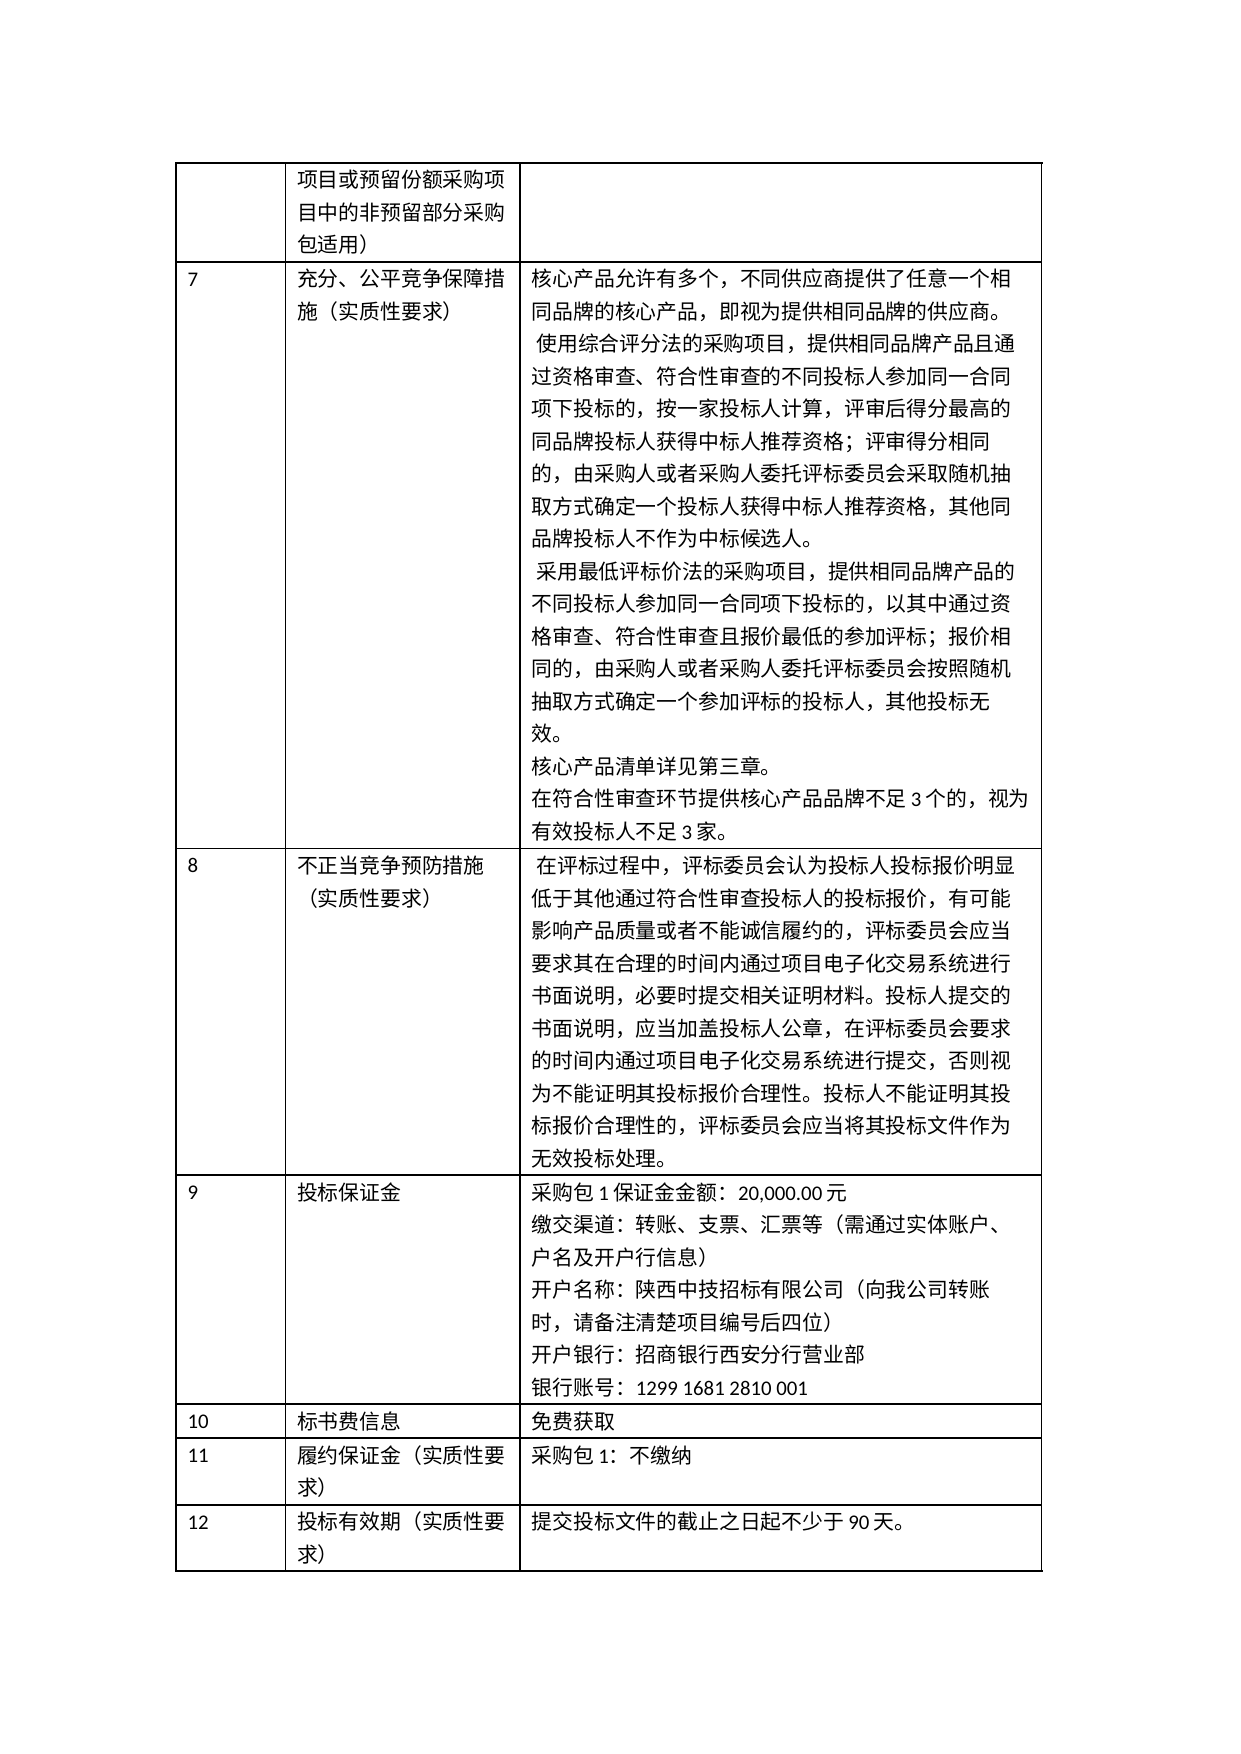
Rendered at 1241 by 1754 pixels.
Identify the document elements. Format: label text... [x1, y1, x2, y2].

table_cell 10 [177, 1405, 285, 1437]
table_cell 8 [177, 849, 285, 1174]
table_cell 投标保证金 [286, 1176, 519, 1403]
table_cell 充分、公平竞争保障措施（实质性要求） [286, 263, 519, 848]
table_cell 履约保证金（实质性要求） [286, 1439, 519, 1504]
table_cell 6 [177, 164, 285, 261]
table_cell 采购包1：不缴纳 [521, 1439, 1041, 1504]
table_cell 提交投标文件的截止之日起不少于90天。 [521, 1506, 1041, 1570]
table_cell 标书费信息 [286, 1405, 519, 1437]
table_cell 不正当竞争预防措施（实质性要求） [286, 849, 519, 1174]
table_cell 9 [177, 1176, 285, 1403]
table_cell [286, 164, 519, 261]
table_cell 11 [177, 1439, 285, 1504]
table_cell 免费获取 [521, 1405, 1041, 1437]
table_cell 在评标过程中，评标委员会认为投标人投标报价明显低于其他通过符合性审查投标人的投标报价，有可能影响产品质量或者不能诚信履约的，评标委员会应当要求其在合理的时间内通过项目电子化交易系统进行书面说明，必要时提交相关证明材料。投标人提交的书面说明，应当加盖投标人公章，在评标委员会要求的时间内通过项目电子化交易系统进行提交，否则视为不能证明其投标报价合理性。投标人不能证明其投标报价合理性的，评标委员会应当将其投标文件作为无效投标处理。 [521, 849, 1041, 1174]
table_cell 投标有效期（实质性要求） [286, 1506, 519, 1570]
table_cell 核心产品允许有多个，不同供应商提供了任意一个相同品牌的核心产品，即视为提供相同品牌的供应商。 使用综合评分法的采购项目，提供相同品牌产品且通过资格审查、符合性审查的不同投标人参加同一合同项下投标的，按一家投标人计算，评审后得分最高的同品牌投标人获得中标人推荐资格；评审得分相同的，由采购人或者采购人委托评标委员会采取随机抽取方式确定一个投标人获得中标人推荐资格，其他同品牌投标人不作为中标候选人。 采用最低评标价法的采购项目，提供相同品牌产品的不同投标人参加同一合同项下投标的，以其中通过资格审查、符合性审查且报价最低的参加评标；报价相同的，由采购人或者采购人委托评标委员会按照随机抽取方式确定一个参加评标的投标人，其他投标无效。 核心产品清单详见第三章。 在符合性审查环节提供核心产品品牌不足3个的，视为有效投标人不足3家。 [521, 263, 1041, 848]
table_cell 12 [177, 1506, 285, 1570]
table_cell 采购包1保证金金额：20,000.00元 缴交渠道：转账、支票、汇票等（需通过实体账户、户名及开户行信息） 开户名称：陕西中技招标有限公司（向我公司转账时，请备注清楚项目编号后四位） 开户银行：招商银行西安分行营业部 银行账号：1299 1681 2810 001 [521, 1176, 1041, 1403]
table_cell 7 [177, 263, 285, 848]
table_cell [521, 164, 1041, 261]
